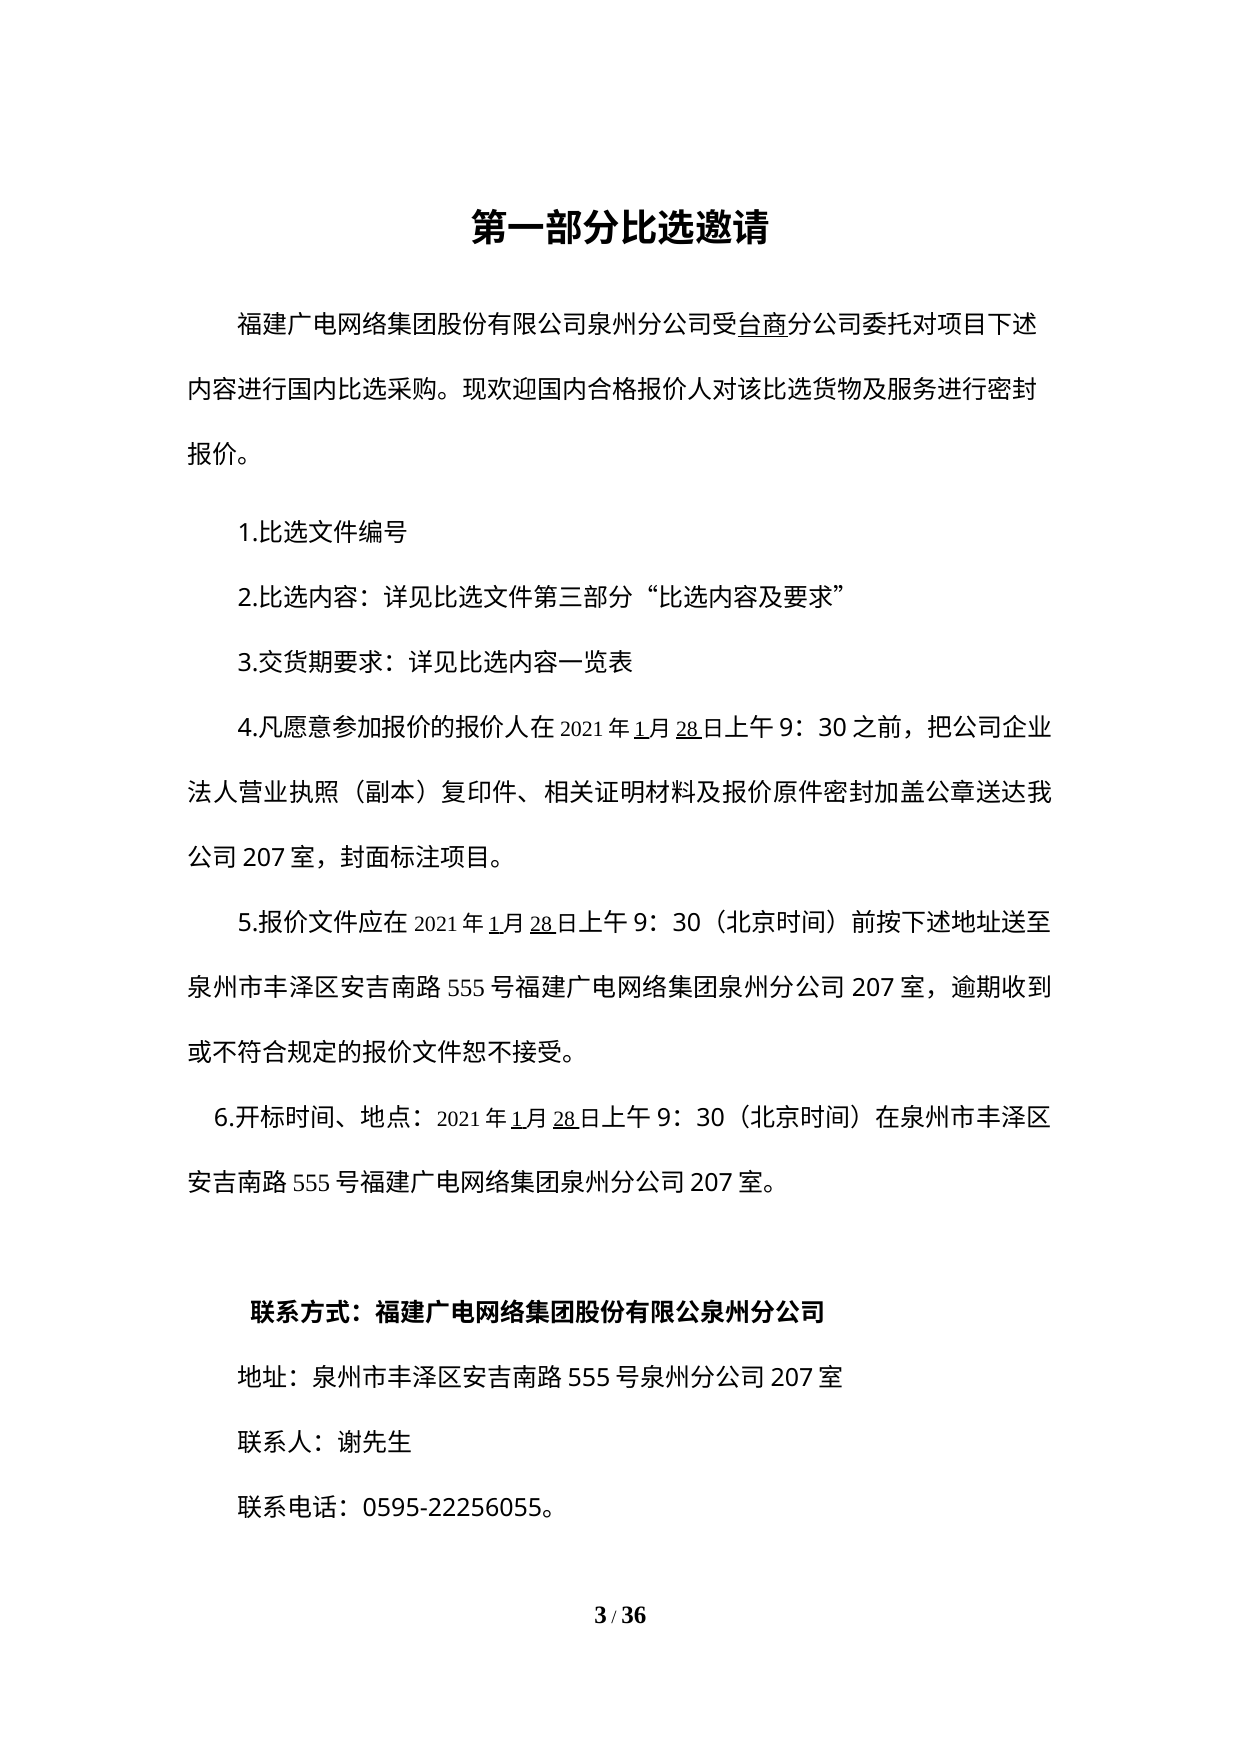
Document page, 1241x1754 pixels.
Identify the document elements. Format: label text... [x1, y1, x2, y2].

text 4.凡愿意参加报价的报价人在2021年1月28日上午9：30之前，把公司企业法人营业执照（副本）复印件、相关证明材料及报价原件密封加盖公章送达我公司207室，封面标注项目。 [187, 693, 1053, 888]
text 第一部分比选邀请 [187, 193, 1053, 258]
text 联系电话：0595-22256055。 [187, 1473, 1053, 1538]
text 1.比选文件编号 [187, 498, 1053, 563]
text 5.报价文件应在2021年1月28日上午9：30（北京时间）前按下述地址送至泉州市丰泽区安吉南路555号福建广电网络集团泉州分公司207室，逾期收到或不符合规定的报价文件恕不接受。 [187, 888, 1053, 1083]
text 地址：泉州市丰泽区安吉南路555号泉州分公司207室 [187, 1343, 1053, 1408]
text 6.开标时间、地点：2021年1月28日上午9：30（北京时间）在泉州市丰泽区安吉南路555号福建广电网络集团泉州分公司207室。 [187, 1083, 1053, 1213]
text 联系方式：福建广电网络集团股份有限公泉州分公司 [187, 1278, 1053, 1343]
text 联系人：谢先生 [187, 1408, 1053, 1473]
text 福建广电网络集团股份有限公司泉州分公司受台商分公司委托对项目下述内容进行国内比选采购。现欢迎国内合格报价人对该比选货物及服务进行密封报价。 [187, 290, 1053, 485]
text 2.比选内容：详见比选文件第三部分“比选内容及要求” [187, 563, 1053, 628]
text 3.交货期要求：详见比选内容一览表 [187, 628, 1053, 693]
